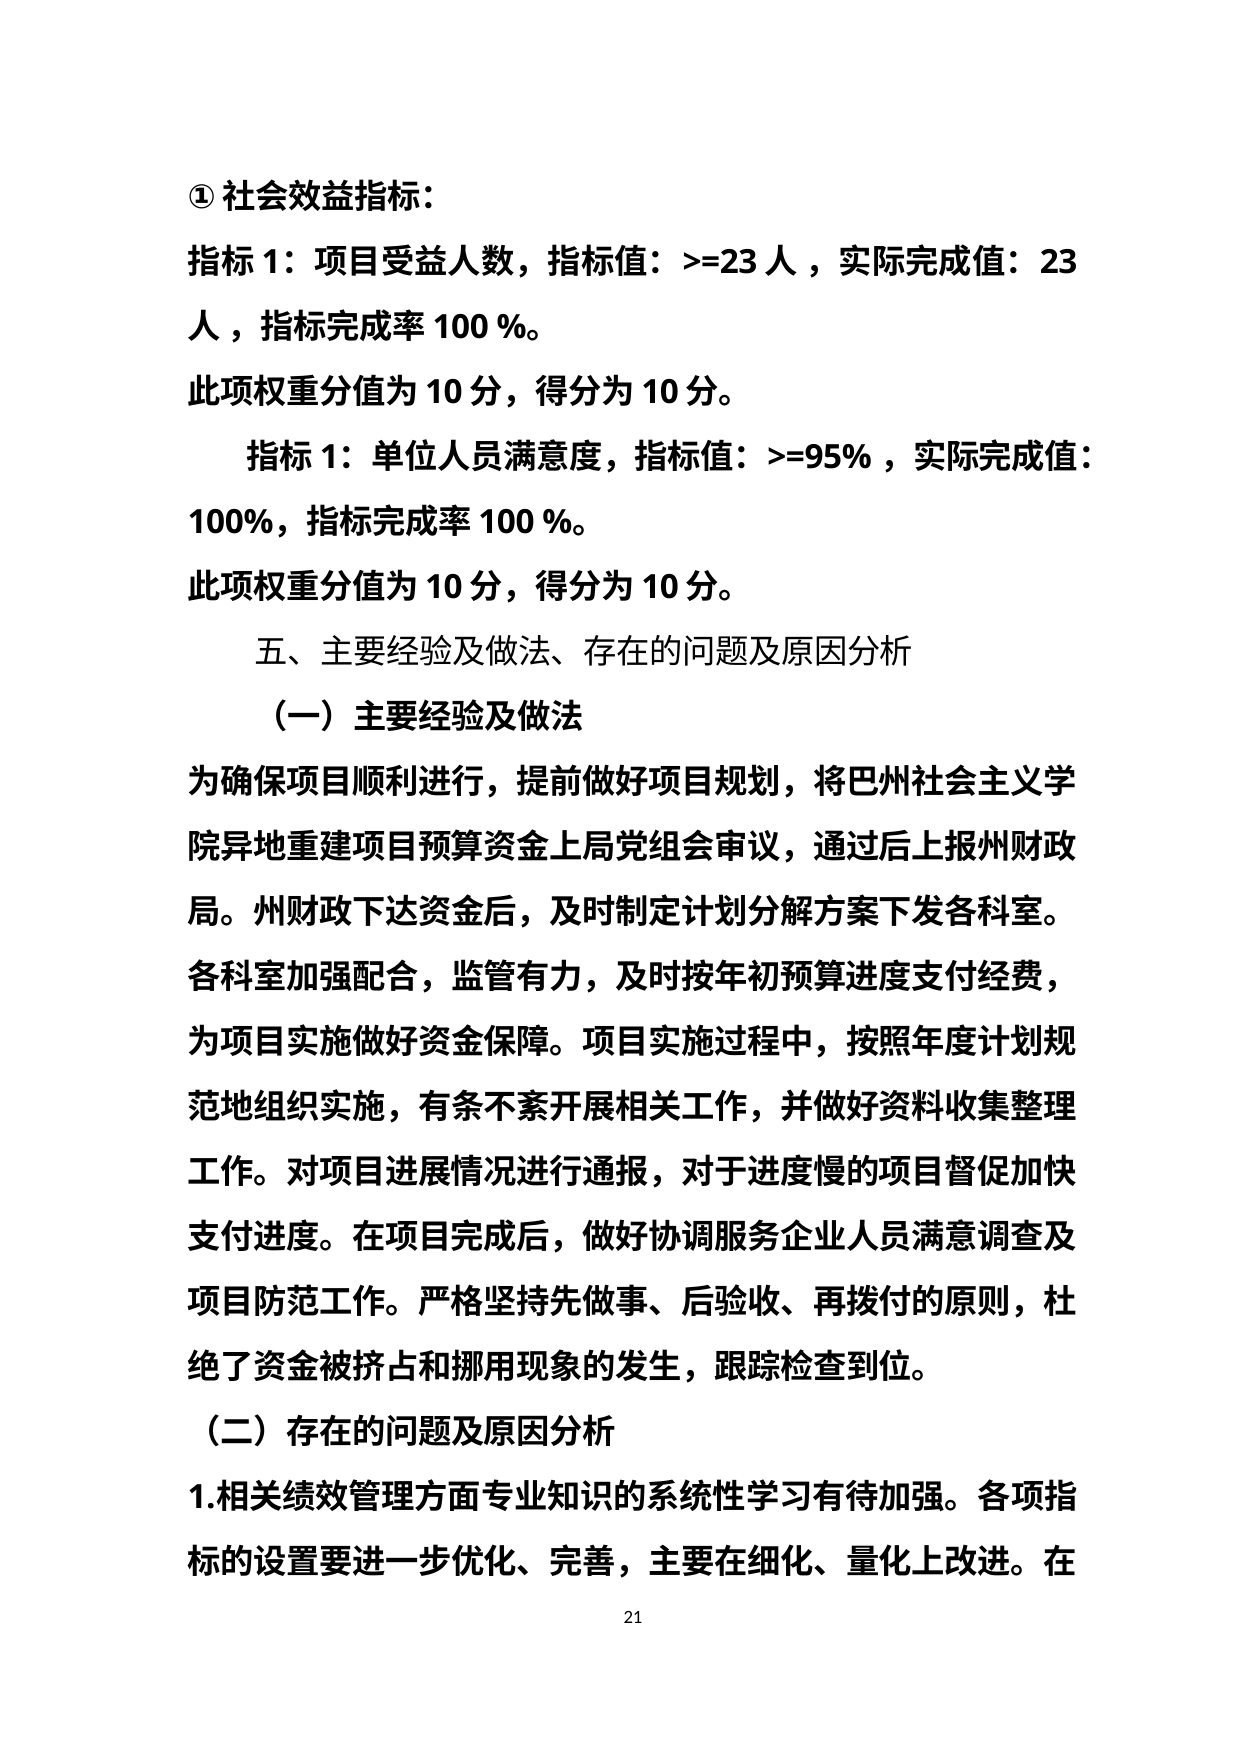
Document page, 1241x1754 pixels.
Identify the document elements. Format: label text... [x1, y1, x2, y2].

text 指标1：单位人员满意度，指标值：>=95% ，实际完成值：100%，指标完成率100 %。 此项权重分值为10分，得分为10分。 [187, 422, 1078, 617]
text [187, 162, 1078, 422]
text 五、主要经验及做法、存在的问题及原因分析 [187, 617, 1078, 682]
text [187, 682, 1078, 1592]
